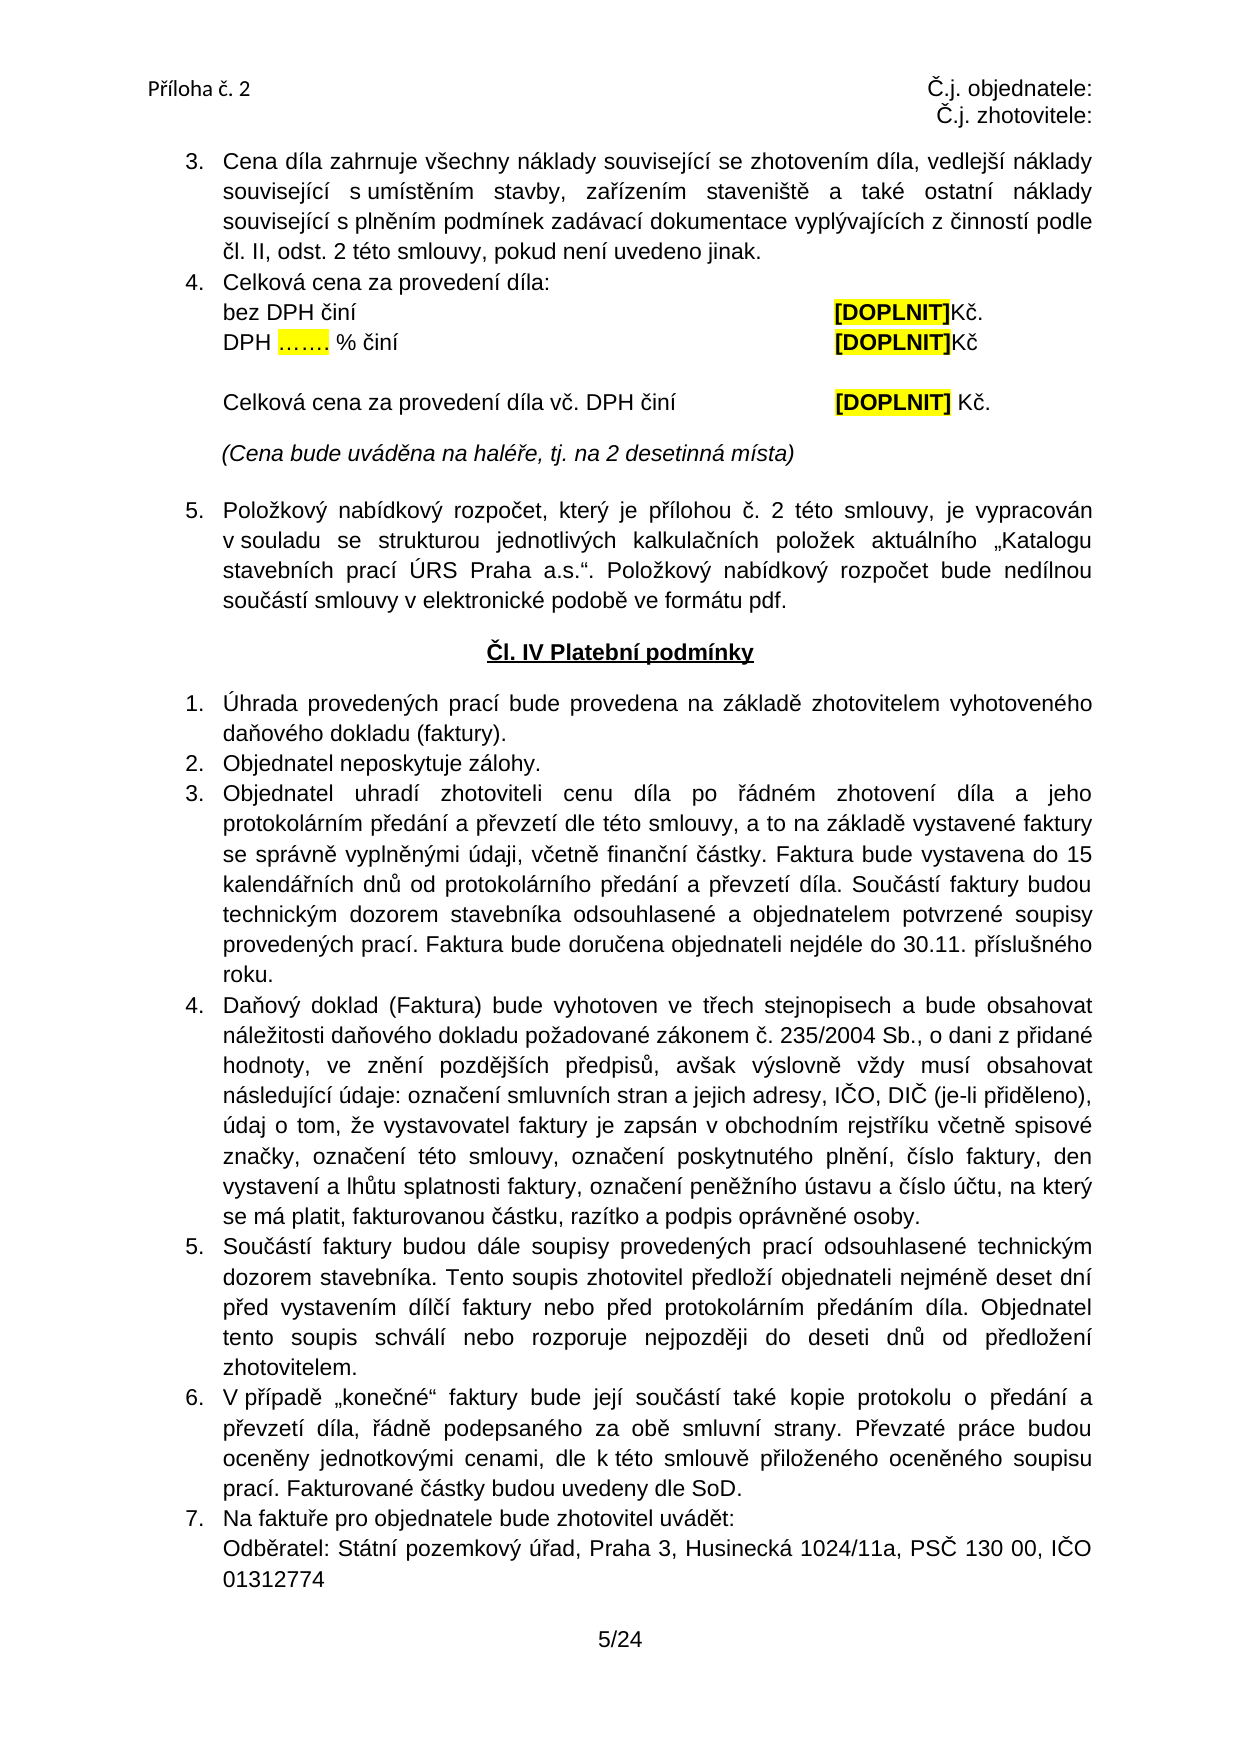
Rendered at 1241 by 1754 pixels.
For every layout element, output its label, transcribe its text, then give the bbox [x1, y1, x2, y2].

list Úhrada provedených prací bude provedena na základě zhotovitelem vyhotoveného daňového dokladu (faktury). [185, 689, 1093, 746]
list bez DPH činí [DOPLNIT]Kč. [223, 299, 834, 325]
list Cena díla zahrnuje všechny náklady související se zhotovením díla, vedlejší náklady související s umístěním stavby, zařízením staveniště a také ostatní náklady související s plněním podmínek zadávací dokumentace vyplývajících z činností podle čl. II, odst. 2 této smlouvy, pokud není uvedeno jinak. [185, 148, 1093, 264]
list Na faktuře pro objednatele bude zhotovitel uvádět: [185, 1505, 1093, 1532]
text (Cena bude uváděna na haléře, tj. na 2 desetinná místa) [148, 440, 1093, 467]
list DPH ……. % činí [DOPLNIT]Kč [223, 329, 1093, 385]
list Položkový nabídkový rozpočet, který je přílohou č. 2 této smlouvy, je vypracován v souladu se strukturou jednotlivých kalkulačních položek aktuálního „Katalogu stavebních prací ÚRS Praha a.s.“. Položkový nabídkový rozpočet bude nedílnou součástí smlouvy v elektronické podobě ve formátu pdf. [185, 497, 1093, 614]
list Celková cena za provedení díla: [185, 268, 1093, 295]
list Daňový doklad (Faktura) bude vyhotoven ve třech stejnopisech a bude obsahovat náležitosti daňového dokladu požadované zákonem č. 235/2004 Sb., o dani z přidané hodnoty, ve znění pozdějších předpisů, avšak výslovně vždy musí obsahovat následující údaje: označení smluvních stran a jejich adresy, IČO, DIČ (je-li přiděleno), údaj o tom, že vystavovatel faktury je zapsán v obchodním rejstříku včetně spisové značky, označení této smlouvy, označení poskytnutého plnění, číslo faktury, den vystavení a lhůtu splatnosti faktury, označení peněžního ústavu a číslo účtu, na který se má platit, fakturovanou částku, razítko a podpis oprávněné osoby. [185, 992, 1093, 1229]
list Objednatel uhradí zhotoviteli cenu díla po řádném zhotovení díla a jeho protokolárním předání a převzetí dle této smlouvy, a to na základě vystavené faktury se správně vyplněnými údaji, včetně finanční částky. Faktura bude vystavena do 15 kalendářních dnů od protokolárního předání a převzetí díla. Součástí faktury budou technickým dozorem stavebníka odsouhlasené a objednatelem potvrzené soupisy provedených prací. Faktura bude doručena objednateli nejdéle do 30.11. příslušného roku. [185, 780, 1093, 988]
list Celková cena za provedení díla vč. DPH činí [DOPLNIT] Kč. [951, 389, 1093, 416]
list Součástí faktury budou dále soupisy provedených prací odsouhlasené technickým dozorem stavebníka. Tento soupis zhotovitel předloží objednateli nejméně deset dní před vystavením dílčí faktury nebo před protokolárním předáním díla. Objednatel tento soupis schválí nebo rozporuje nejpozději do deseti dnů od předložení zhotovitelem. [185, 1233, 1093, 1381]
list V případě „konečné“ faktury bude její součástí také kopie protokolu o předání a převzetí díla, řádně podepsaného za obě smluvní strany. Převzaté práce budou oceněny jednotkovými cenami, dle k této smlouvě přiloženého oceněného soupisu prací. Fakturované částky budou uvedeny dle SoD. [185, 1384, 1093, 1501]
list Celková cena za provedení díla vč. DPH činí [DOPLNIT] Kč. [223, 389, 835, 416]
text Čl. IV Platební podmínky [148, 638, 1093, 665]
list bez DPH činí [DOPLNIT]Kč. [950, 299, 1093, 325]
list Objednatel neposkytuje zálohy. [185, 750, 1093, 776]
list Odběratel: Státní pozemkový úřad, Praha 3, Husinecká 1024/11a, PSČ 130 00, IČO 01312774 [223, 1535, 1093, 1592]
